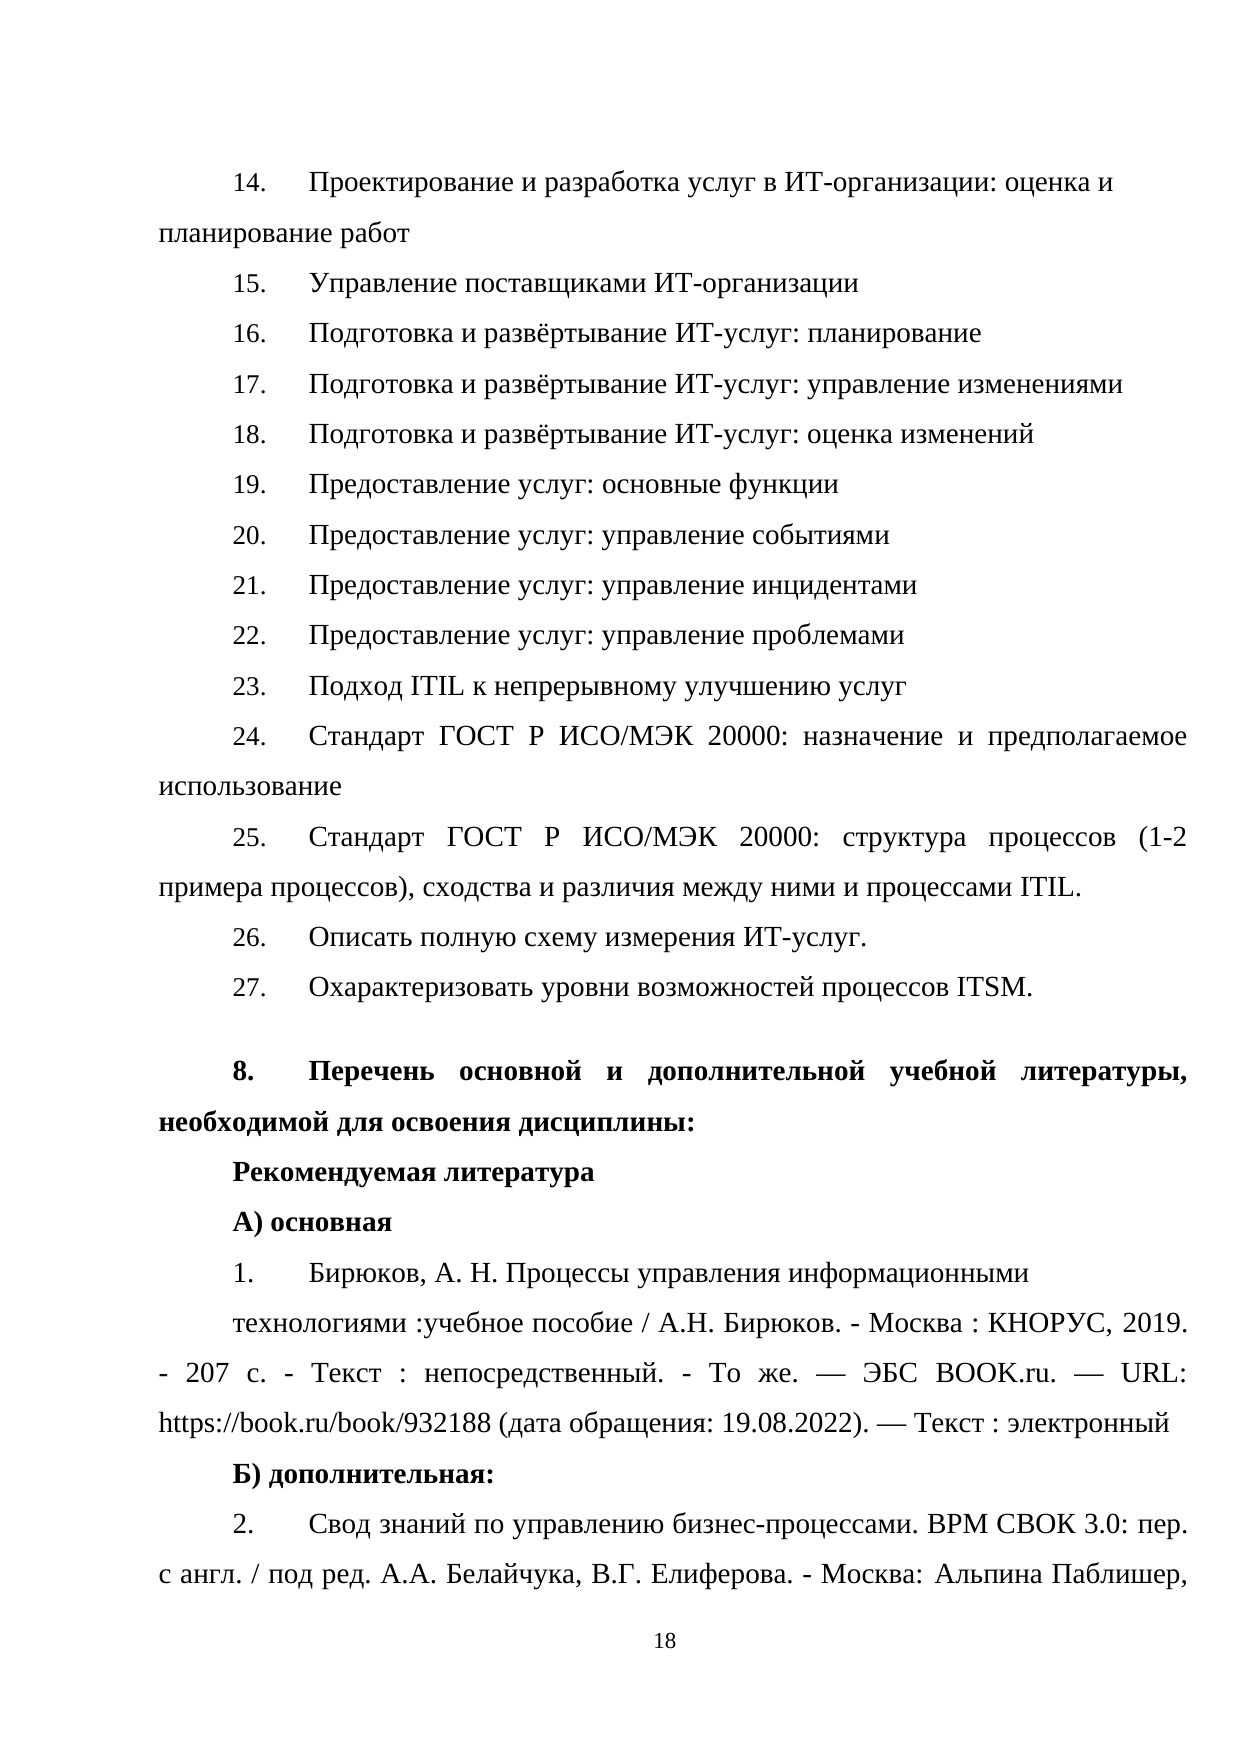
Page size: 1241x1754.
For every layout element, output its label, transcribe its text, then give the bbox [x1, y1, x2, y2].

text Рекомендуемая литература [158, 1154, 1188, 1188]
list Подготовка и развёртывание ИТ-услуг: управление изменениями [158, 366, 1188, 399]
list Предоставление услуг: управление проблемами [158, 617, 1188, 651]
text технологиями :учебное пособие / А.Н. Бирюков. - Москва : КНОРУС, 2019. - 207 с. - Текст : непосредственный. - То же. — ЭБС BOOK.ru. — URL: https://book.ru/book/932188 (дата обращения: 19.08.2022). — Текст : электронный [158, 1305, 1188, 1439]
list Охарактеризовать уровни возможностей процессов ITSM. [158, 969, 1188, 1003]
subtitle Перечень основной и дополнительной учебной литературы, необходимой для освоения дисциплины: [158, 1053, 1188, 1137]
subtitle Б) дополнительная: [158, 1456, 1188, 1489]
list Предоставление услуг: управление инцидентами [158, 567, 1188, 601]
list Стандарт ГОСТ Р ИСО/МЭК 20000: структура процессов (1-2 примера процессов), сходства и различия между ними и процессами ITIL. [158, 819, 1188, 902]
list Проектирование и разработка услуг в ИТ-организации: оценка и планирование работ [158, 164, 1188, 248]
list Описать полную схему измерения ИТ-услуг. [158, 919, 1188, 953]
list Подход ITIL к непрерывному улучшению услуг [158, 668, 1188, 701]
list Управление поставщиками ИТ-организации [158, 265, 1188, 299]
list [158, 1506, 1188, 1590]
list Бирюков, А. Н. Процессы управления информационными [158, 1255, 1188, 1288]
text А) основная [158, 1204, 1188, 1238]
list Предоставление услуг: основные функции [158, 466, 1188, 500]
list Предоставление услуг: управление событиями [158, 517, 1188, 550]
list Подготовка и развёртывание ИТ-услуг: оценка изменений [158, 416, 1188, 450]
list Подготовка и развёртывание ИТ-услуг: планирование [158, 316, 1188, 349]
list Стандарт ГОСТ Р ИСО/МЭК 20000: назначение и предполагаемое использование [158, 718, 1188, 802]
